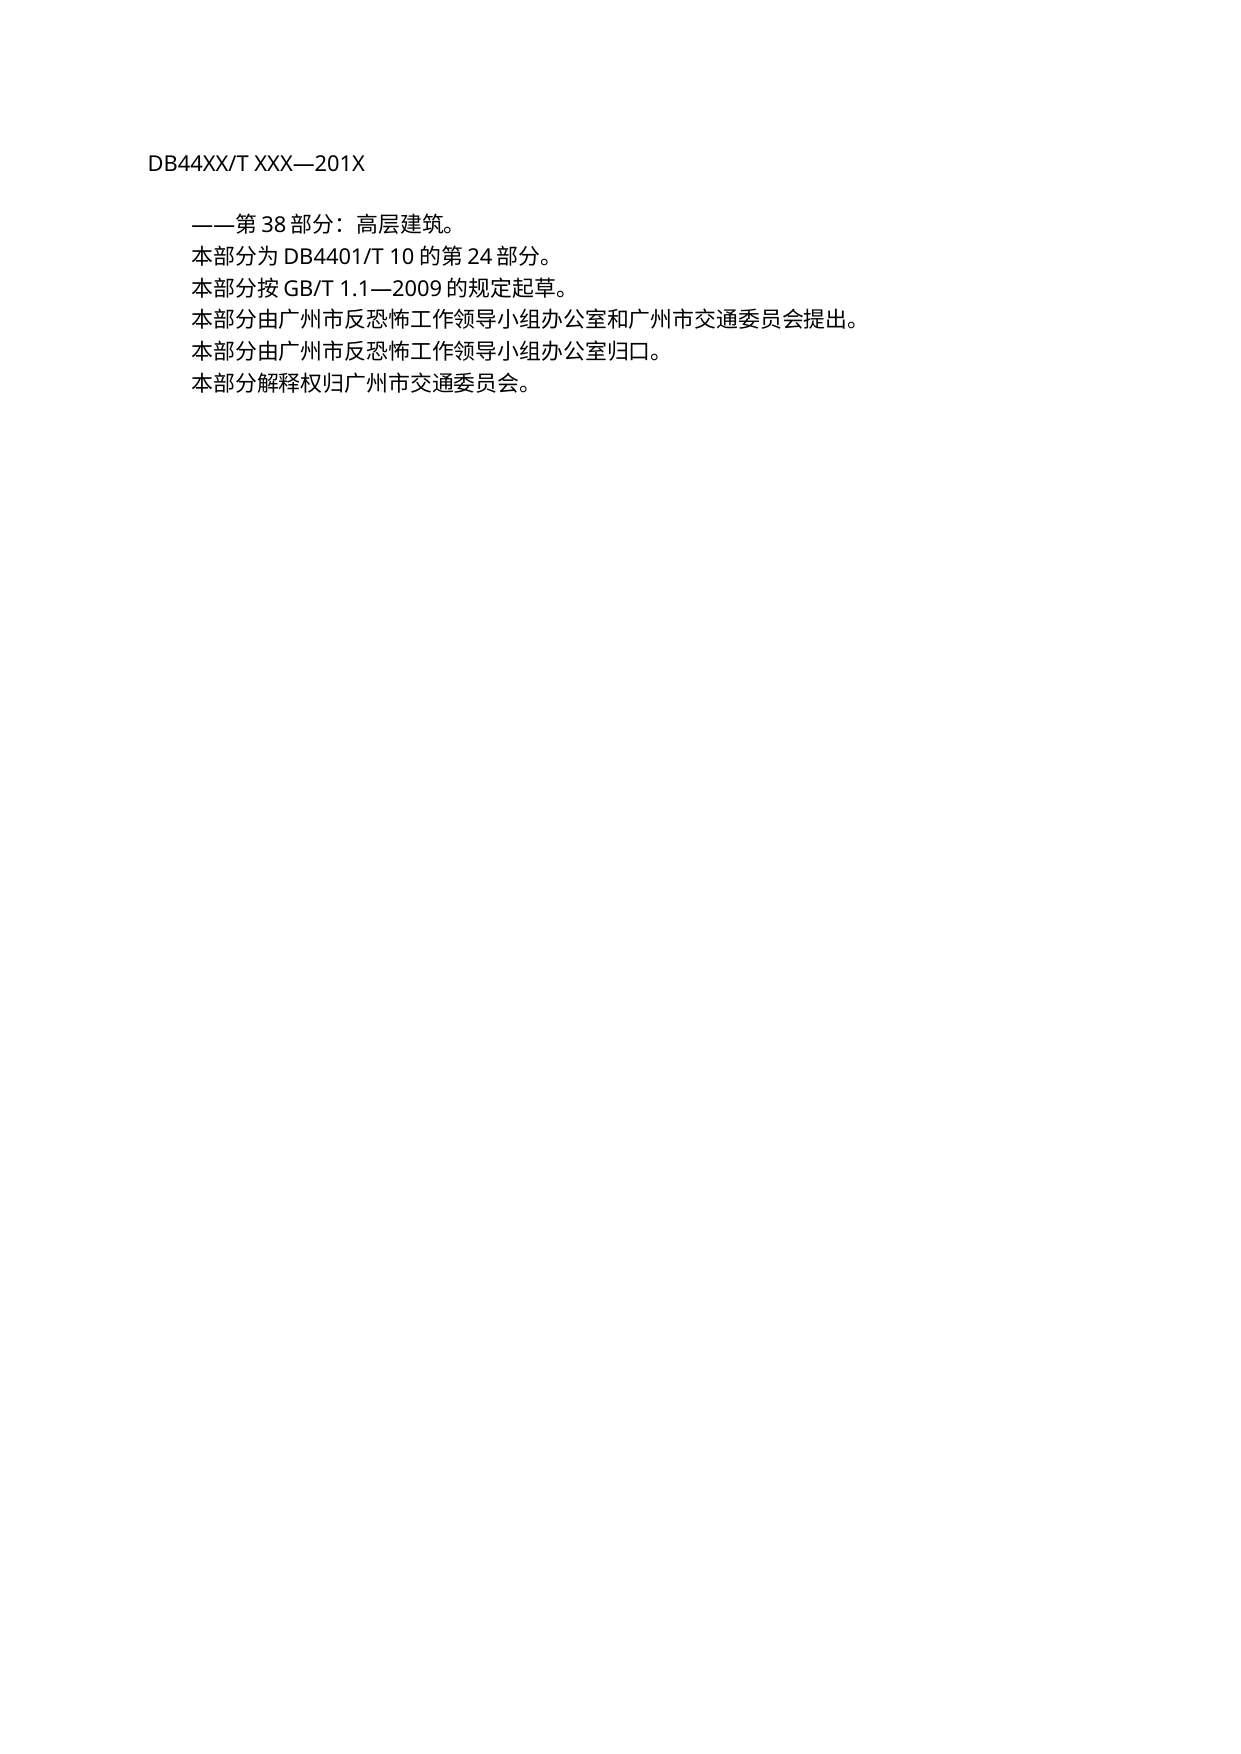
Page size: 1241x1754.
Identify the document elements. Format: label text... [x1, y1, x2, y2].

text 本部分解释权归广州市交通委员会。 [147, 366, 1122, 397]
text 本部分为DB4401/T 10的第24部分。 [147, 239, 1122, 271]
text ——第38部分：高层建筑。 [191, 207, 1122, 239]
text 本部分由广州市反恐怖工作领导小组办公室归口。 [147, 334, 1122, 366]
text 本部分按GB/T 1.1—2009的规定起草。 [147, 271, 1122, 302]
text 本部分由广州市反恐怖工作领导小组办公室和广州市交通委员会提出。 [147, 302, 1122, 334]
